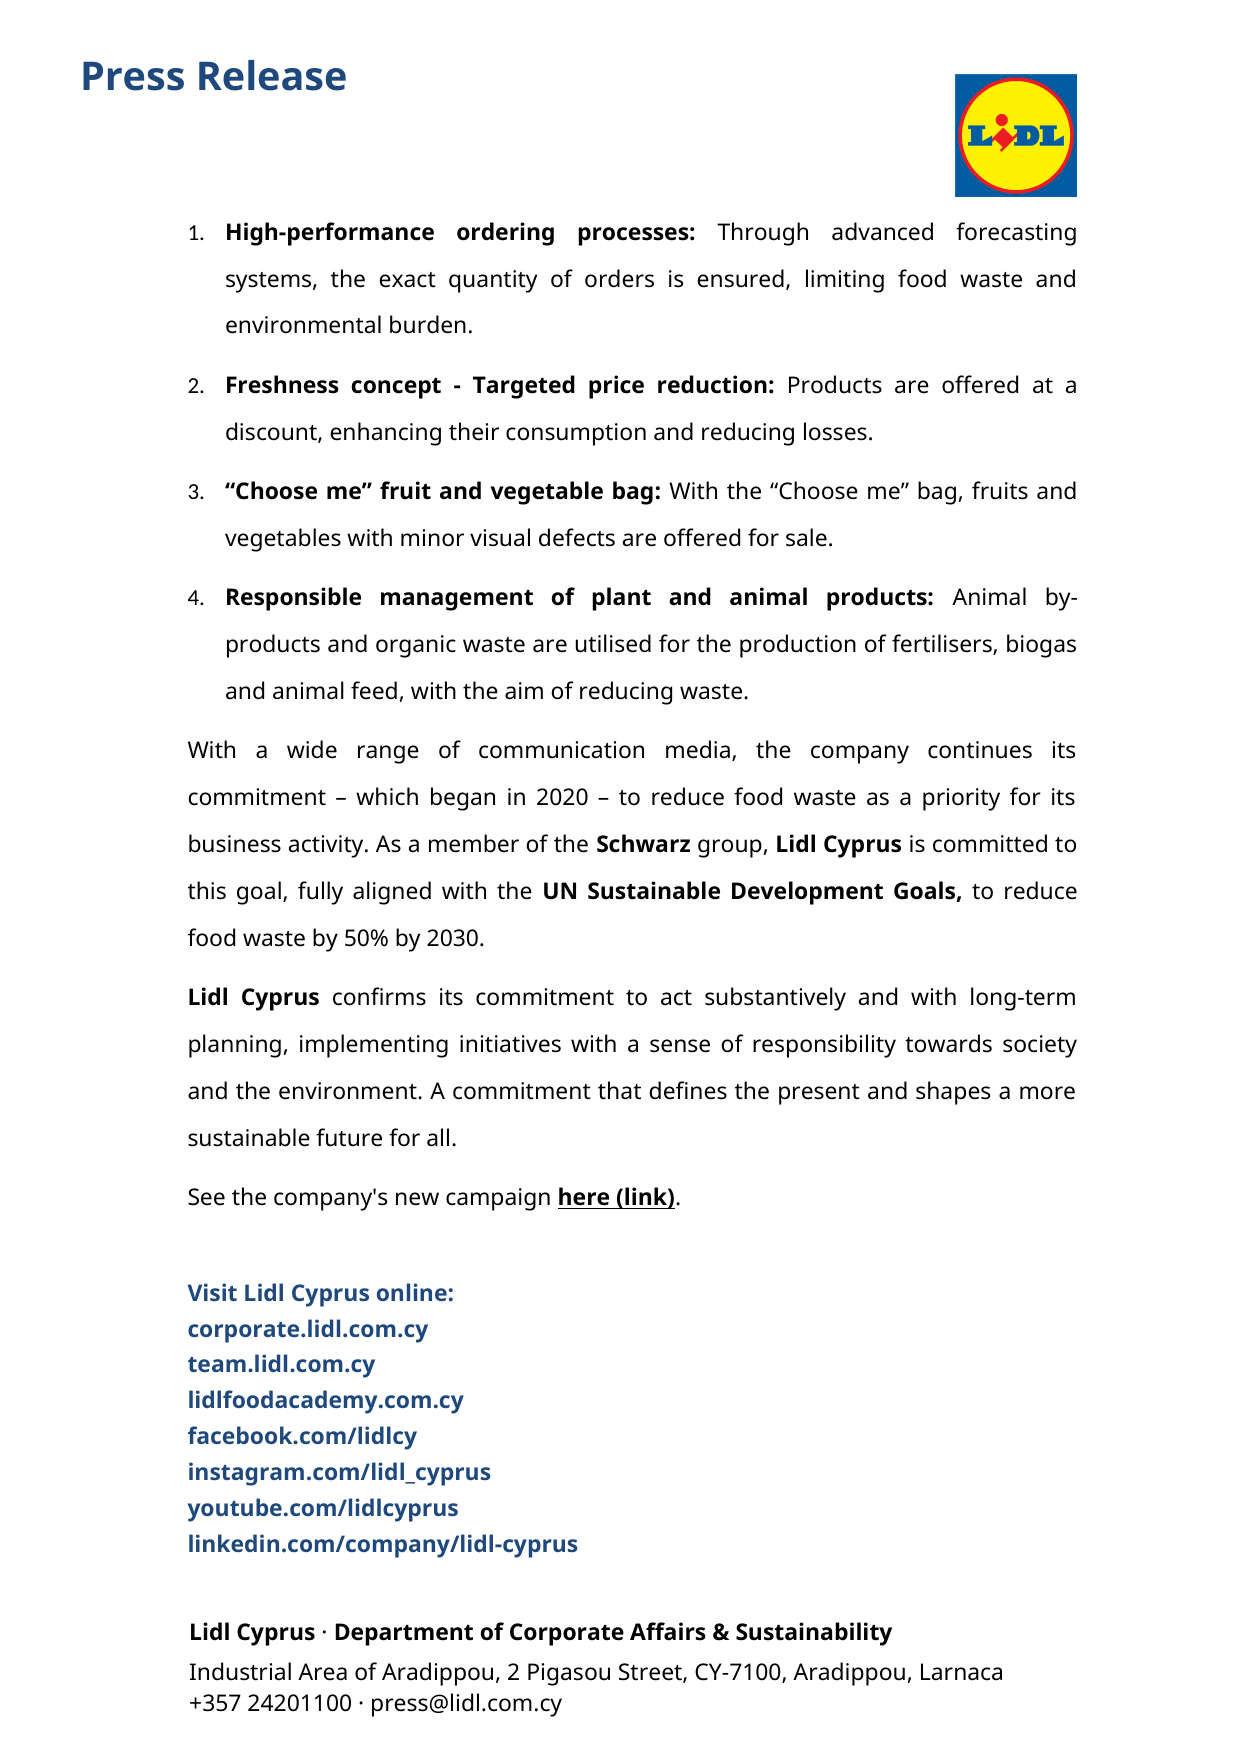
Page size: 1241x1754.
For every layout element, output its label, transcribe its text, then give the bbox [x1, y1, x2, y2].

list “Choose me” fruit and vegetable bag: With the “Choose me” bag, fruits and vegetables with minor visual defects are offered for sale. [187, 475, 1078, 553]
text youtube.com/lidlcyprus [187, 1492, 1078, 1523]
text corporate.lidl.com.cy [187, 1312, 1078, 1344]
text facebook.com/lidlcy [187, 1420, 1078, 1452]
text See the company's new campaign here (link). [187, 1181, 1078, 1212]
list High-performance ordering processes: Through advanced forecasting systems, the exact quantity of orders is ensured, limiting food waste and environmental burden. [187, 216, 1078, 341]
list Responsible management of plant and animal products: Animal by-products and organic waste are utilised for the production of fertilisers, biogas and animal feed, with the aim of reducing waste. [187, 581, 1078, 706]
text Lidl Cyprus confirms its commitment to act substantively and with long-term planning, implementing initiatives with a sense of responsibility towards society and the environment. A commitment that defines the present and shapes a more sustainable future for all. [187, 981, 1078, 1153]
picture [954, 73, 1078, 198]
text instagram.com/lidl_cyprus [187, 1456, 1078, 1487]
text linkedin.com/company/lidl-cyprus [187, 1528, 1078, 1559]
text lidlfoodacademy.com.cy [187, 1384, 1078, 1416]
text With a wide range of communication media, the company continues its commitment – which began in 2020 – to reduce food waste as a priority for its business activity. As a member of the Schwarz group, Lidl Cyprus is committed to this goal, fully aligned with the UN Sustainable Development Goals, to reduce food waste by 50% by 2030. [187, 734, 1078, 953]
text team.lidl.com.cy [187, 1348, 1078, 1380]
text Visit Lidl Cyprus online: [187, 1277, 1078, 1308]
list Freshness concept - Targeted price reduction: Products are offered at a discount, enhancing their consumption and reducing losses. [187, 369, 1078, 447]
